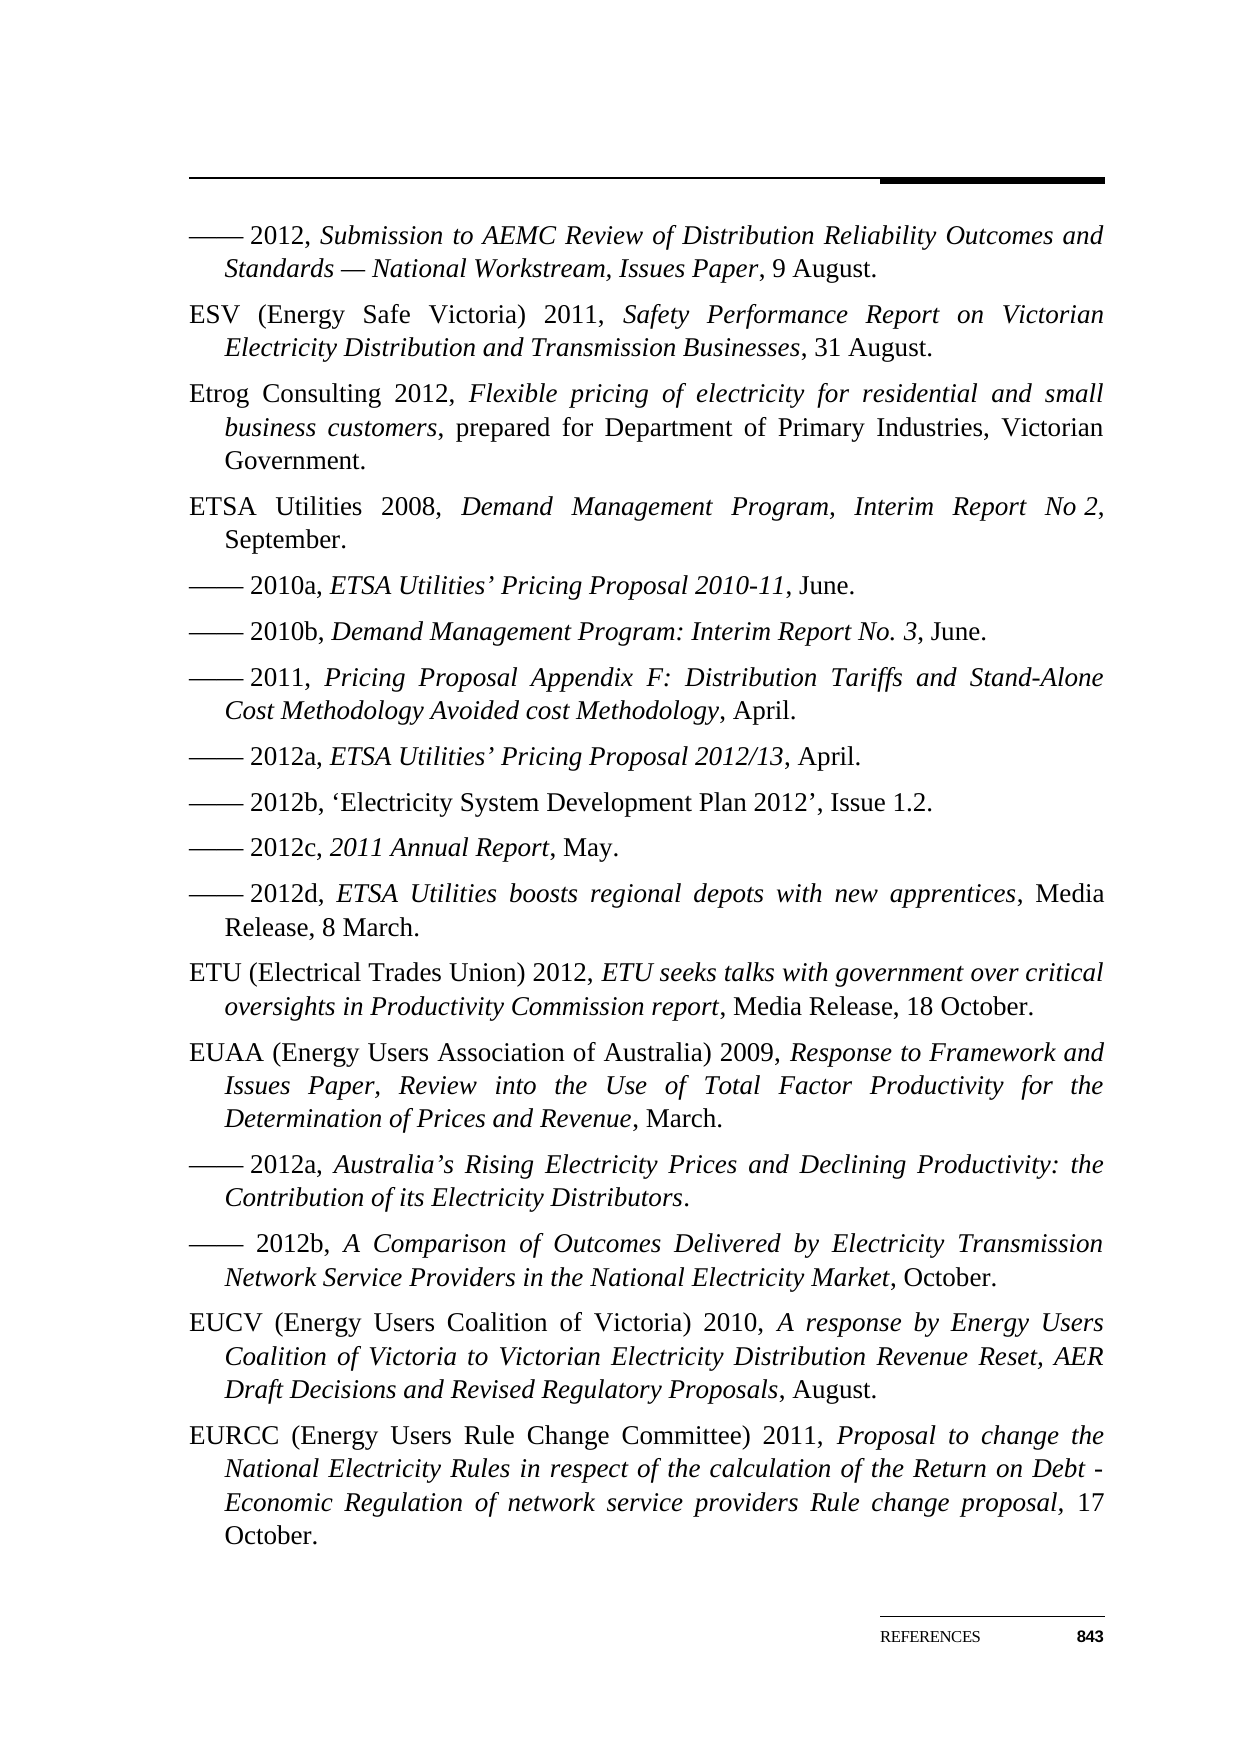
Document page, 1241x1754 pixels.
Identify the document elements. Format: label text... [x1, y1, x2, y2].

text Etrog Consulting 2012, Flexible pricing of electricity for residential and small business customers, prepared for Department of Primary Industries, Victorian Government. [189, 375, 1104, 475]
text —— 2011, Pricing Proposal Appendix F: Distribution Tariffs and Stand-Alone Cost Methodology Avoided cost Methodology, April. [189, 658, 1104, 725]
text —— 2012b, A Comparison of Outcomes Delivered by Electricity Transmission Network Service Providers in the National Electricity Market, October. [189, 1225, 1104, 1292]
text —— 2012, Submission to AEMC Review of Distribution Reliability Outcomes and Standards — National Workstream, Issues Paper, 9 August. [189, 217, 1104, 283]
text ESV (Energy Safe Victoria) 2011, Safety Performance Report on Victorian Electricity Distribution and Transmission Businesses, 31 August. [189, 296, 1104, 363]
text —— 2010b, Demand Management Program: Interim Report No. 3, June. [189, 613, 1104, 646]
text EURCC (Energy Users Rule Change Committee) 2011, Proposal to change the National Electricity Rules in respect of the calculation of the Return on Debt -Economic Regulation of network service providers Rule change proposal, 17 October. [189, 1417, 1104, 1550]
text —— 2012c, 2011 Annual Report, May. [189, 829, 1104, 863]
text ETSA Utilities 2008, Demand Management Program, Interim Report No 2, September. [189, 488, 1104, 554]
text —— 2010a, ETSA Utilities’ Pricing Proposal 2010-11, June. [189, 567, 1104, 600]
text —— 2012d, ETSA Utilities boosts regional depots with new apprentices, Media Release, 8 March. [189, 875, 1104, 942]
text ETU (Electrical Trades Union) 2012, ETU seeks talks with government over critical oversights in Productivity Commission report, Media Release, 18 October. [189, 954, 1104, 1021]
text EUCV (Energy Users Coalition of Victoria) 2010, A response by Energy Users Coalition of Victoria to Victorian Electricity Distribution Revenue Reset, AER Draft Decisions and Revised Regulatory Proposals, August. [189, 1304, 1104, 1404]
text —— 2012a, ETSA Utilities’ Pricing Proposal 2012/13, April. [189, 738, 1104, 771]
text EUAA (Energy Users Association of Australia) 2009, Response to Framework and Issues Paper, Review into the Use of Total Factor Productivity for the Determination of Prices and Revenue, March. [189, 1033, 1104, 1133]
text —— 2012b, ‘Electricity System Development Plan 2012’, Issue 1.2. [189, 783, 1104, 817]
text —— 2012a, Australia’s Rising Electricity Prices and Declining Productivity: the Contribution of its Electricity Distributors. [189, 1146, 1104, 1213]
